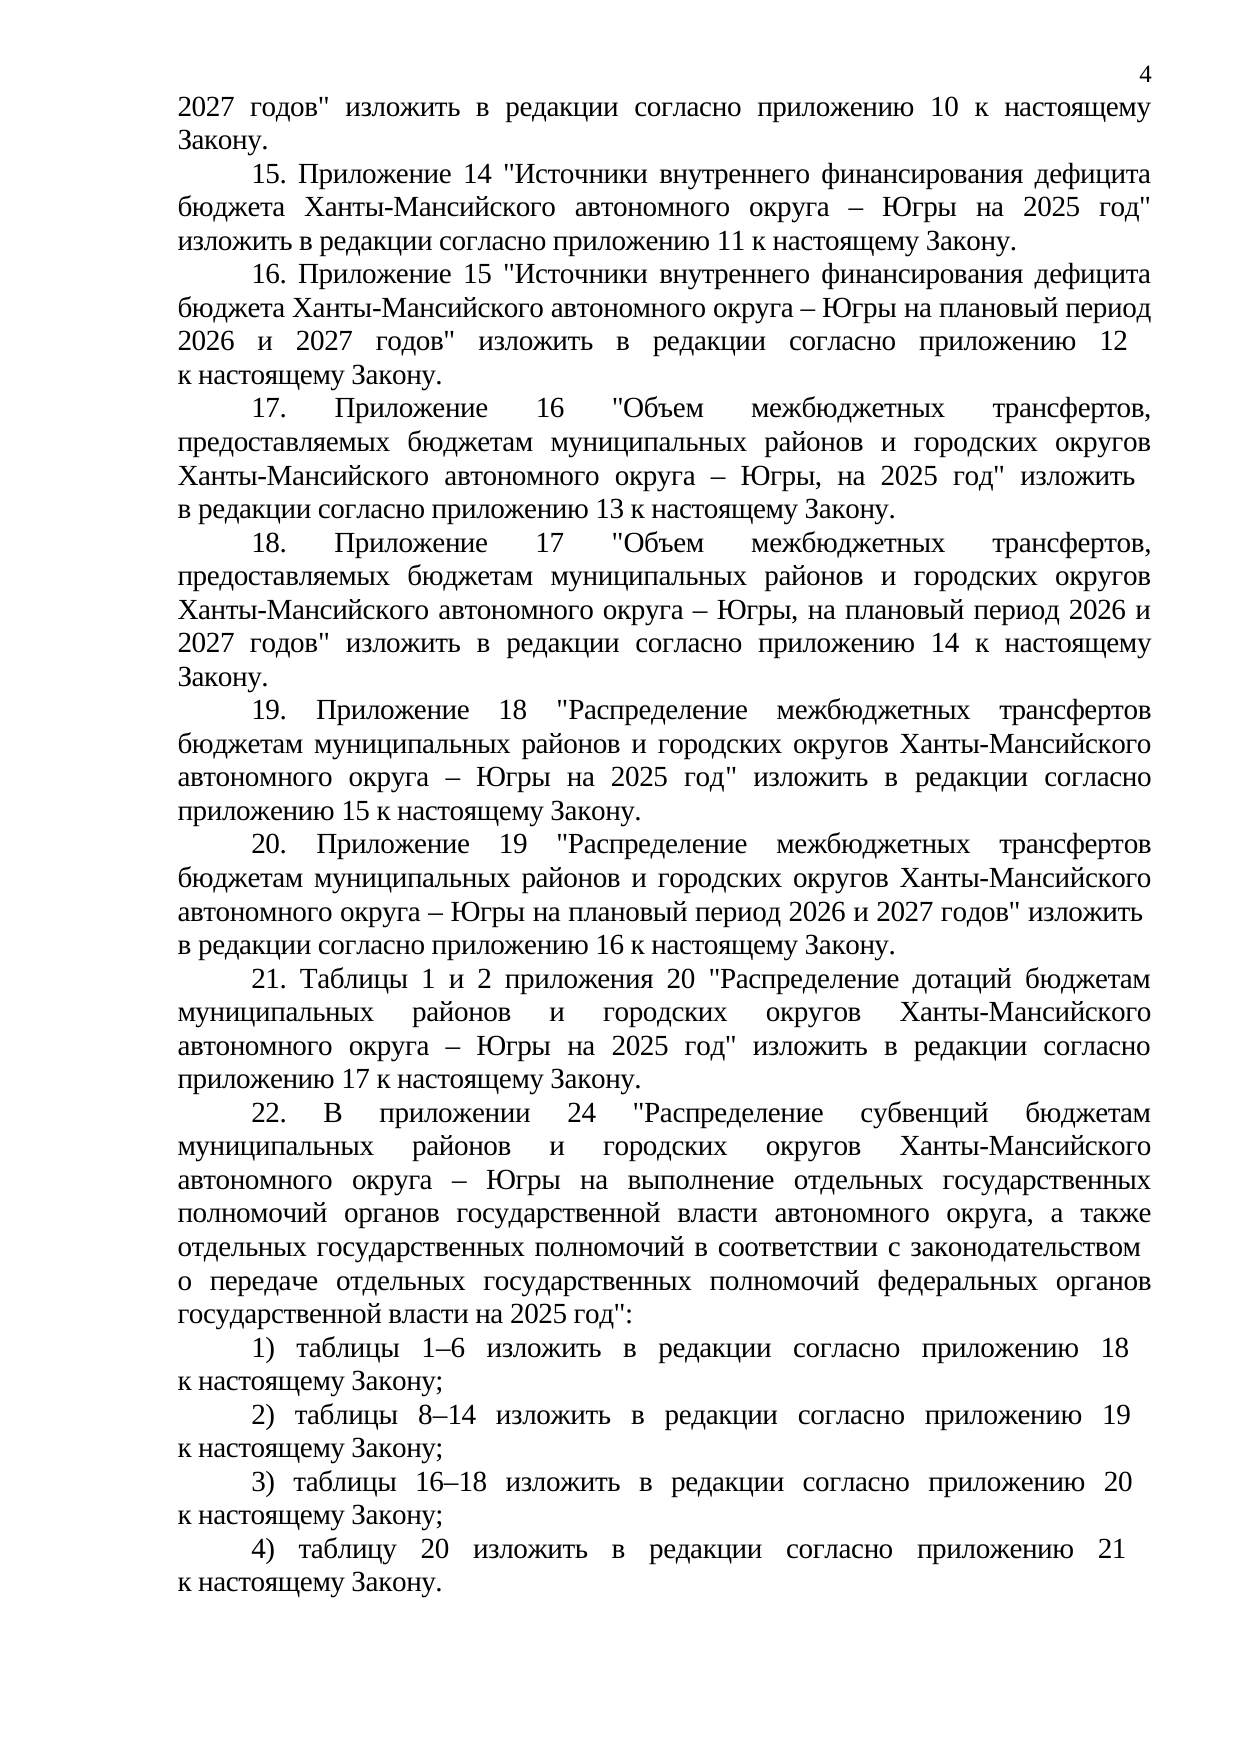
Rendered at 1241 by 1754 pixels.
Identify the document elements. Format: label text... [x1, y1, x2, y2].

text 19. Приложение 18 "Распределение межбюджетных трансфертов бюджетам муниципальных районов и городских округов Ханты-Мансийского автономного округа – Югры на 2025 год" изложить в редакции согласно приложению 15 к настоящему Закону. [177, 692, 1152, 827]
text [177, 89, 1152, 156]
text 16. Приложение 15 "Источники внутреннего финансирования дефицита бюджета Ханты-Мансийского автономного округа – Югры на плановый период 2026 и 2027 годов" изложить в редакции согласно приложению 12 к настоящему Закону. [177, 256, 1152, 391]
list 1) таблицы 1–6 изложить в редакции согласно приложению 18 к настоящему Закону; [177, 1330, 1152, 1397]
list 3) таблицы 16–18 изложить в редакции согласно приложению 20 к настоящему Закону; [177, 1464, 1152, 1531]
text 15. Приложение 14 "Источники внутреннего финансирования дефицита бюджета Ханты-Мансийского автономного округа – Югры на 2025 год" изложить в редакции согласно приложению 11 к настоящему Закону. [177, 156, 1152, 256]
list 21. Таблицы 1 и 2 приложения 20 "Распределение дотаций бюджетам муниципальных районов и городских округов Ханты-Мансийского автономного округа – Югры на 2025 год" изложить в редакции согласно приложению 17 к настоящему Закону. [177, 961, 1152, 1095]
text 20. Приложение 19 "Распределение межбюджетных трансфертов бюджетам муниципальных районов и городских округов Ханты-Мансийского автономного округа – Югры на плановый период 2026 и 2027 годов" изложить в редакции согласно приложению 16 к настоящему Закону. [177, 827, 1152, 961]
text 18. Приложение 17 "Объем межбюджетных трансфертов, предоставляемых бюджетам муниципальных районов и городских округов Ханты-Мансийского автономного округа – Югры, на плановый период 2026 и 2027 годов" изложить в редакции согласно приложению 14 к настоящему Закону. [177, 525, 1152, 692]
text 17. Приложение 16 "Объем межбюджетных трансфертов, предоставляемых бюджетам муниципальных районов и городских округов Ханты-Мансийского автономного округа – Югры, на 2025 год" изложить в редакции согласно приложению 13 к настоящему Закону. [177, 391, 1152, 525]
list 22. В приложении 24 "Распределение субвенций бюджетам муниципальных районов и городских округов Ханты-Мансийского автономного округа – Югры на выполнение отдельных государственных полномочий органов государственной власти автономного округа, а также отдельных государственных полномочий в соответствии с законодательством о передаче отдельных государственных полномочий федеральных органов государственной власти на 2025 год": [177, 1095, 1152, 1330]
list 4) таблицу 20 изложить в редакции согласно приложению 21 к настоящему Закону. [177, 1531, 1152, 1598]
list 2) таблицы 8–14 изложить в редакции согласно приложению 19 к настоящему Закону; [177, 1397, 1152, 1464]
